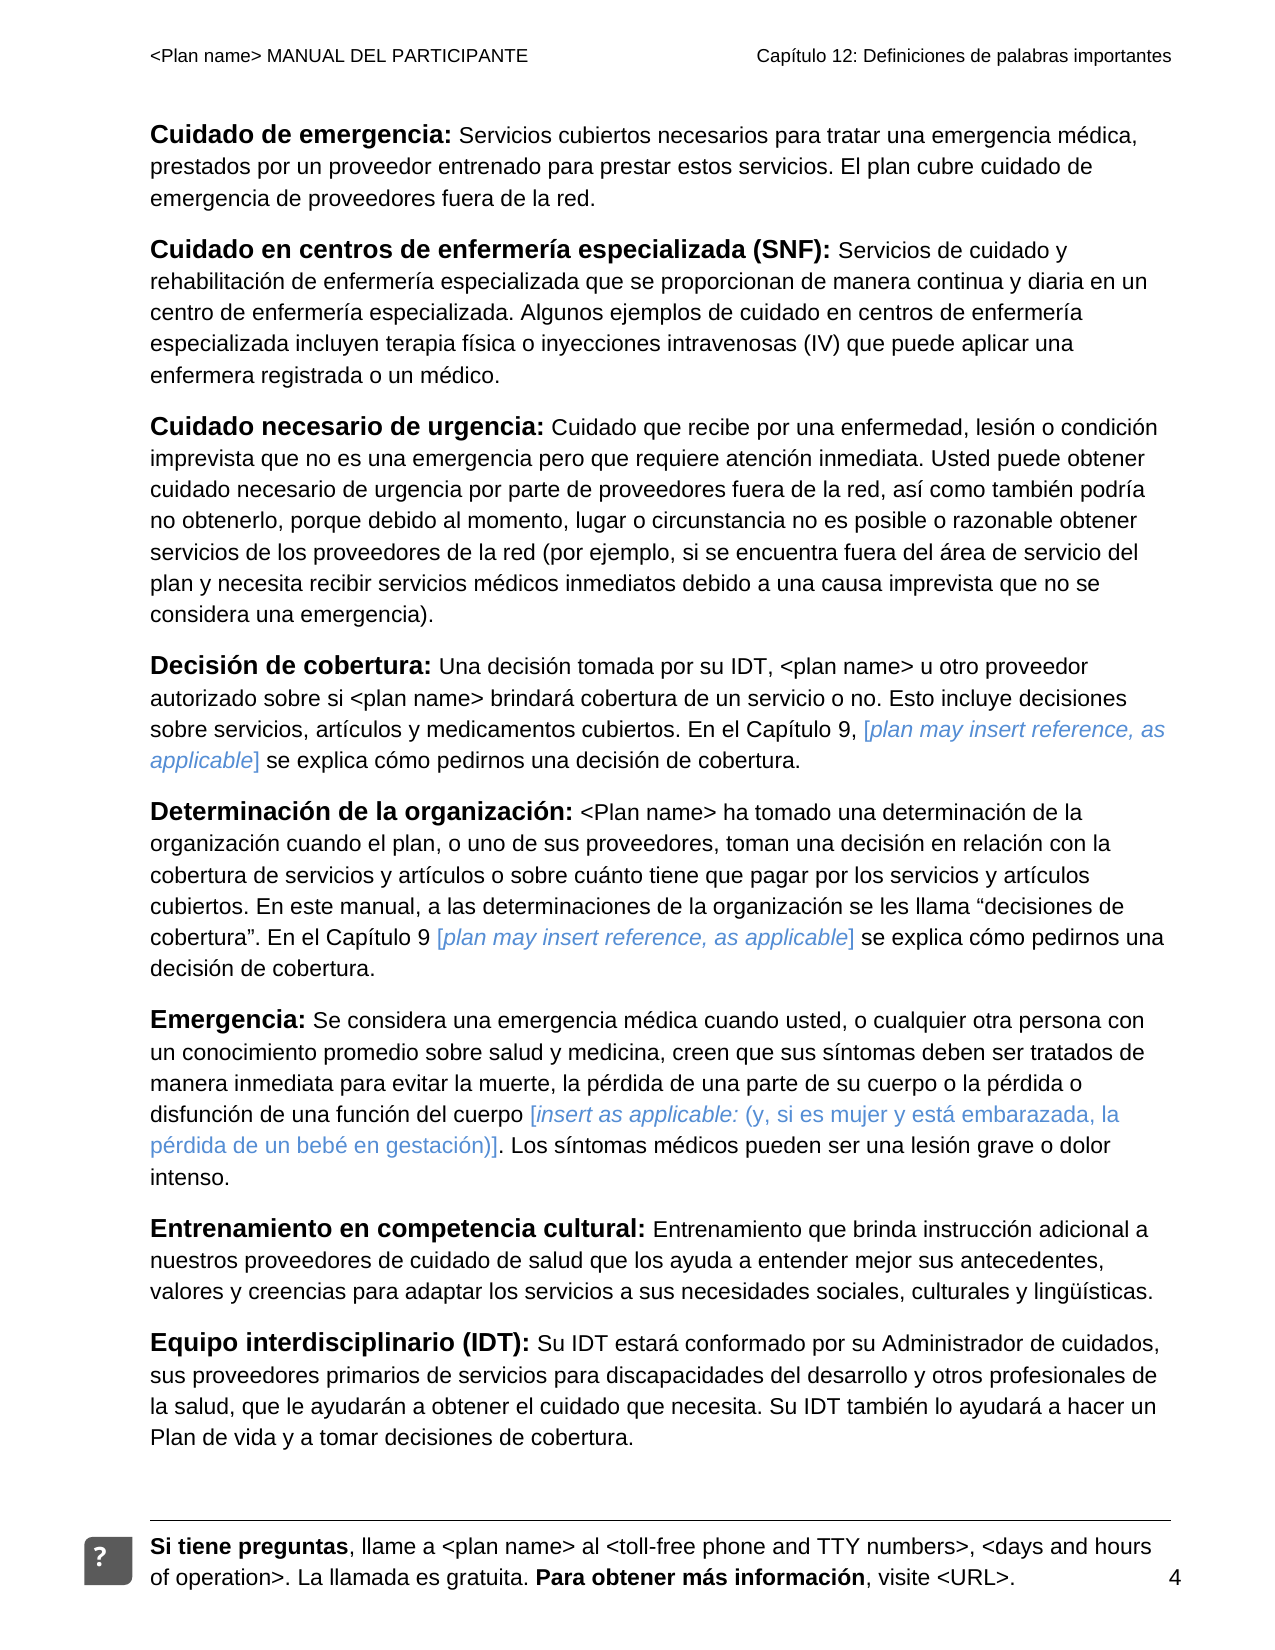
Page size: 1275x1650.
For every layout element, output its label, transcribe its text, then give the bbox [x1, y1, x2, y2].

subtitle Determinación de la organización: <Plan name> ha tomado una determinación de la organización cuando el plan, o uno de sus proveedores, toman una decisión en relación con la cobertura de servicios y artículos o sobre cuánto tiene que pagar por los servicios y artículos cubiertos. En este manual, a las determinaciones de la organización se les llama “decisiones de cobertura”. En el Capítulo 9 [plan may insert reference, as applicable] se explica cómo pedirnos una decisión de cobertura. [150, 796, 1171, 983]
subtitle Entrenamiento en competencia cultural: Entrenamiento que brinda instrucción adicional a nuestros proveedores de cuidado de salud que los ayuda a entender mejor sus antecedentes, valores y creencias para adaptar los servicios a sus necesidades sociales, culturales y lingüísticas. [150, 1212, 1171, 1306]
subtitle Cuidado necesario de urgencia: Cuidado que recibe por una enfermedad, lesión o condición imprevista que no es una emergencia pero que requiere atención inmediata. Usted puede obtener cuidado necesario de urgencia por parte de proveedores fuera de la red, así como también podría no obtenerlo, porque debido al momento, lugar o circunstancia no es posible o razonable obtener servicios de los proveedores de la red (por ejemplo, si se encuentra fuera del área de servicio del plan y necesita recibir servicios médicos inmediatos debido a una causa imprevista que no se considera una emergencia). [150, 410, 1171, 629]
subtitle Cuidado de emergencia: Servicios cubiertos necesarios para tratar una emergencia médica, prestados por un proveedor entrenado para prestar estos servicios. El plan cubre cuidado de emergencia de proveedores fuera de la red. [150, 118, 1171, 212]
subtitle Emergencia: Se considera una emergencia médica cuando usted, o cualquier otra persona con un conocimiento promedio sobre salud y medicina, creen que sus síntomas deben ser tratados de manera inmediata para evitar la muerte, la pérdida de una parte de su cuerpo o la pérdida o disfunción de una función del cuerpo [insert as applicable: (y, si es mujer y está embarazada, la pérdida de un bebé en gestación)]. Los síntomas médicos pueden ser una lesión grave o dolor intenso. [150, 1004, 1171, 1191]
subtitle Decisión de cobertura: Una decisión tomada por su IDT, <plan name> u otro proveedor autorizado sobre si <plan name> brindará cobertura de un servicio o no. Esto incluye decisiones sobre servicios, artículos y medicamentos cubiertos. En el Capítulo 9, [plan may insert reference, as applicable] se explica cómo pedirnos una decisión de cobertura. [150, 650, 1171, 775]
subtitle Cuidado en centros de enfermería especializada (SNF): Servicios de cuidado y rehabilitación de enfermería especializada que se proporcionan de manera continua y diaria en un centro de enfermería especializada. Algunos ejemplos de cuidado en centros de enfermería especializada incluyen terapia física o inyecciones intravenosas (IV) que puede aplicar una enfermera registrada o un médico. [150, 233, 1171, 389]
subtitle Equipo interdisciplinario (IDT): Su IDT estará conformado por su Administrador de cuidados, sus proveedores primarios de servicios para discapacidades del desarrollo y otros profesionales de la salud, que le ayudarán a obtener el cuidado que necesita. Su IDT también lo ayudará a hacer un Plan de vida y a tomar decisiones de cobertura. [150, 1327, 1171, 1452]
